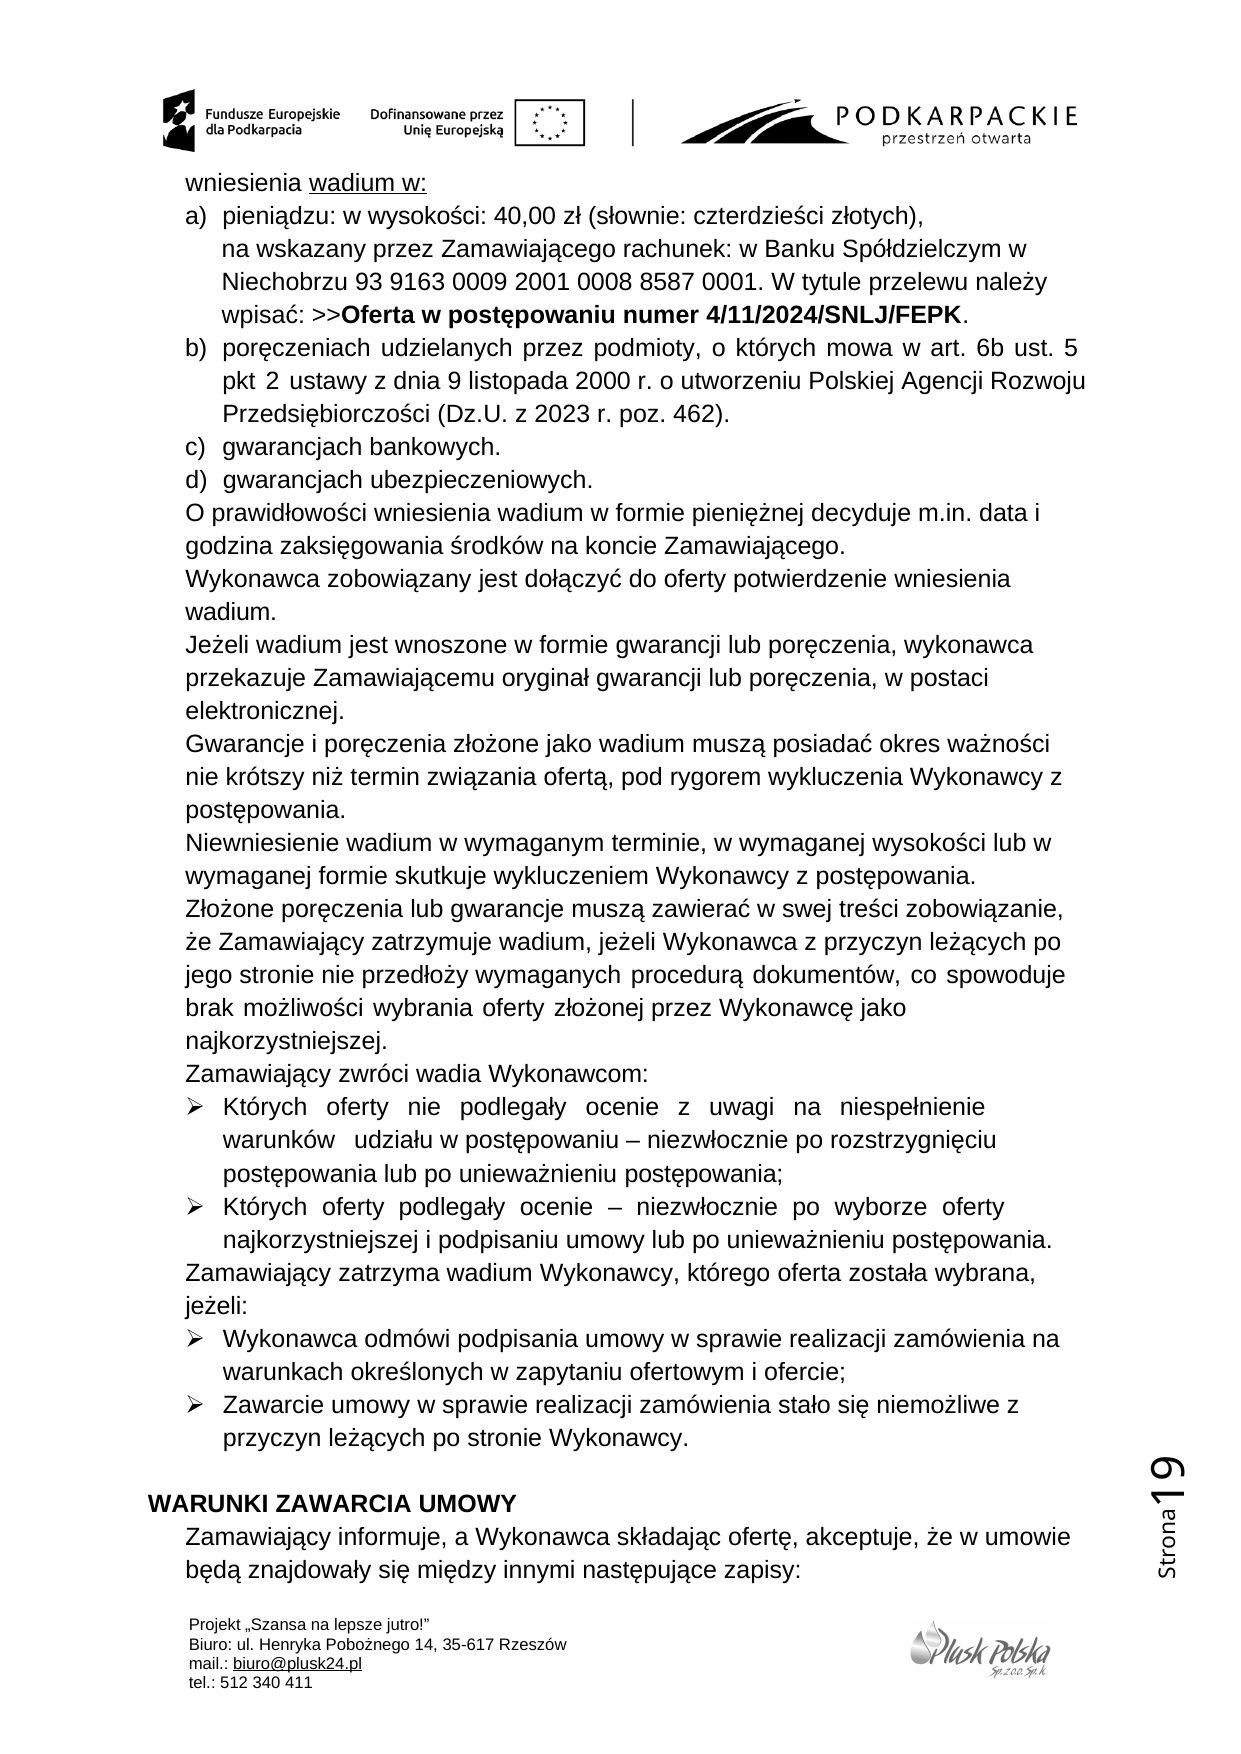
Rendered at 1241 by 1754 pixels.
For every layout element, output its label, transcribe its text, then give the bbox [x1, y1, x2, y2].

list Wykonawca odmówi podpisania umowy w sprawie realizacji zamówienia na warunkach określonych w zapytaniu ofertowym i ofercie; [185, 1324, 1080, 1386]
list Których oferty nie podlegały ocenie z uwagi na niespełnienie warunków udziału w postępowaniu – niezwłocznie po rozstrzygnięciu postępowania lub po unieważnieniu postępowania; [185, 1092, 1081, 1187]
text na wskazany przez Zamawiającego rachunek: w Banku Spółdzielczym w Niechobrzu 93 9163 0009 2001 0008 8587 0001. W tytule przelewu należy wpisać: >>Oferta w postępowaniu numer 4/11/2024/SNLJ/FEPK. [221, 234, 1093, 329]
text Jeżeli wadium jest wnoszone w formie gwarancji lub poręczenia, wykonawca przekazuje Zamawiającemu oryginał gwarancji lub poręczenia, w postaci elektronicznej. [185, 630, 1081, 725]
list Zawarcie umowy w sprawie realizacji zamówienia stało się niemożliwe z przyczyn leżących po stronie Wykonawcy. [185, 1390, 1080, 1452]
list gwarancjach ubezpieczeniowych. [185, 465, 1093, 494]
text Zamawiający zwróci wadia Wykonawcom: [185, 1059, 1081, 1088]
text WARUNKI ZAWARCIA UMOWY [148, 1489, 1080, 1518]
text Zamawiający informuje, a Wykonawca składając ofertę, akceptuje, że w umowie będą znajdowały się między innymi następujące zapisy: [185, 1522, 1093, 1584]
list poręczeniach udzielanych przez podmioty, o których mowa w art. 6b ust. 5 pkt 2 ustawy z dnia 9 listopada 2000 r. o utworzeniu Polskiej Agencji Rozwoju Przedsiębiorczości (Dz.U. z 2023 r. poz. 462). [185, 333, 1093, 428]
list Których oferty podlegały ocenie – niezwłocznie po wyborze oferty najkorzystniejszej i podpisaniu umowy lub po unieważnieniu postępowania. [185, 1192, 1081, 1253]
picture [908, 1618, 1053, 1681]
text Wykonawca zobowiązany jest dołączyć do oferty potwierdzenie wniesienia wadium. [185, 564, 1081, 626]
picture [147, 73, 1093, 168]
text Złożone poręczenia lub gwarancje muszą zawierać w swej treści zobowiązanie, że Zamawiający zatrzymuje wadium, jeżeli Wykonawca z przyczyn leżących po jego stronie nie przedłoży wymaganych procedurą dokumentów, co spowoduje brak możliwości wybrania oferty złożonej przez Wykonawcę jako najkorzystniejszej. [185, 894, 1081, 1055]
text Niewniesienie wadium w wymaganym terminie, w wymaganej wysokości lub w wymaganej formie skutkuje wykluczeniem Wykonawcy z postępowania. [185, 828, 1081, 890]
text Gwarancje i poręczenia złożone jako wadium muszą posiadać okres ważności nie krótszy niż termin związania ofertą, pod rygorem wykluczenia Wykonawcy z postępowania. [185, 729, 1081, 824]
list gwarancjach bankowych. [185, 432, 1093, 461]
list pieniądzu: w wysokości: 40,00 zł (słownie: czterdzieści złotych), [185, 201, 1093, 229]
text Zamawiający zatrzyma wadium Wykonawcy, którego oferta została wybrana, jeżeli: [185, 1258, 1080, 1319]
text O prawidłowości wniesienia wadium w formie pieniężnej decyduje m.in. data i godzina zaksięgowania środków na koncie Zamawiającego. [185, 498, 1081, 560]
